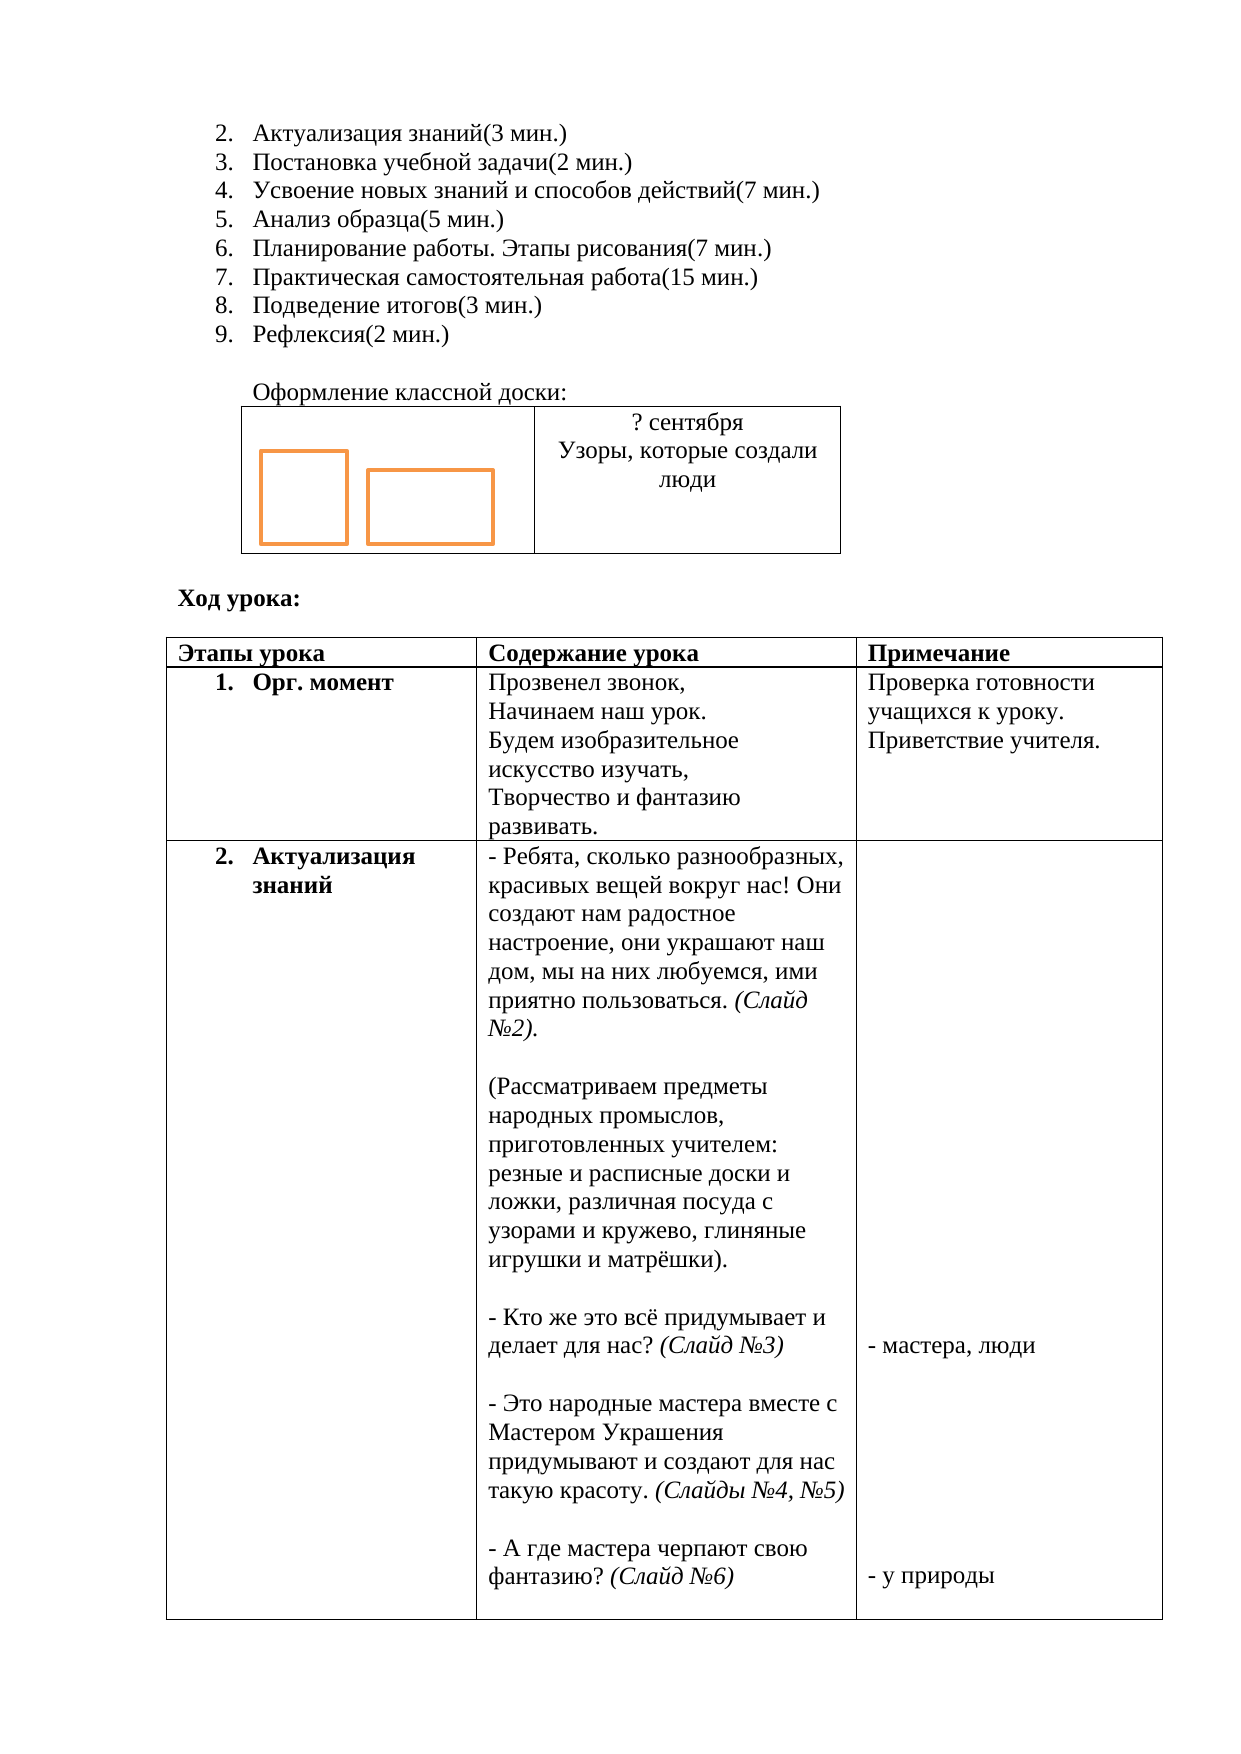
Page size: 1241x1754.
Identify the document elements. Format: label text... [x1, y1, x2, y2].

table_cell Актуализация знаний [167, 841, 476, 1619]
list Практическая самостоятельная работа(15 мин.) [215, 262, 1152, 291]
table_header [242, 407, 534, 553]
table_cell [857, 841, 1162, 1619]
list Оформление классной доски: [252, 377, 1152, 406]
list Актуализация знаний(3 мин.) [215, 118, 1152, 147]
text Ход урока: [177, 583, 1152, 612]
list Рефлексия(2 мин.) [215, 319, 1152, 348]
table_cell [477, 841, 856, 1619]
list Планирование работы. Этапы рисования(7 мин.) [215, 233, 1152, 262]
table_header Примечание [857, 638, 1162, 666]
list Постановка учебной задачи(2 мин.) [215, 147, 1152, 176]
table_cell Прозвенел звонок, Начинаем наш урок. Будем изобразительное искусство изучать, Творчество и фантазию развивать. [477, 668, 856, 840]
table_cell Проверка готовности учащихся к уроку. Приветствие учителя. [857, 668, 1162, 840]
table_header Содержание урока [477, 638, 856, 666]
table_header Этапы урока [167, 638, 476, 666]
list Усвоение новых знаний и способов действий(7 мин.) [215, 176, 1152, 204]
list Подведение итогов(3 мин.) [215, 291, 1152, 319]
list Анализ образца(5 мин.) [215, 204, 1152, 233]
table_header ? сентября Узоры, которые создали люди [535, 407, 840, 553]
table_cell Орг. момент [167, 668, 476, 840]
